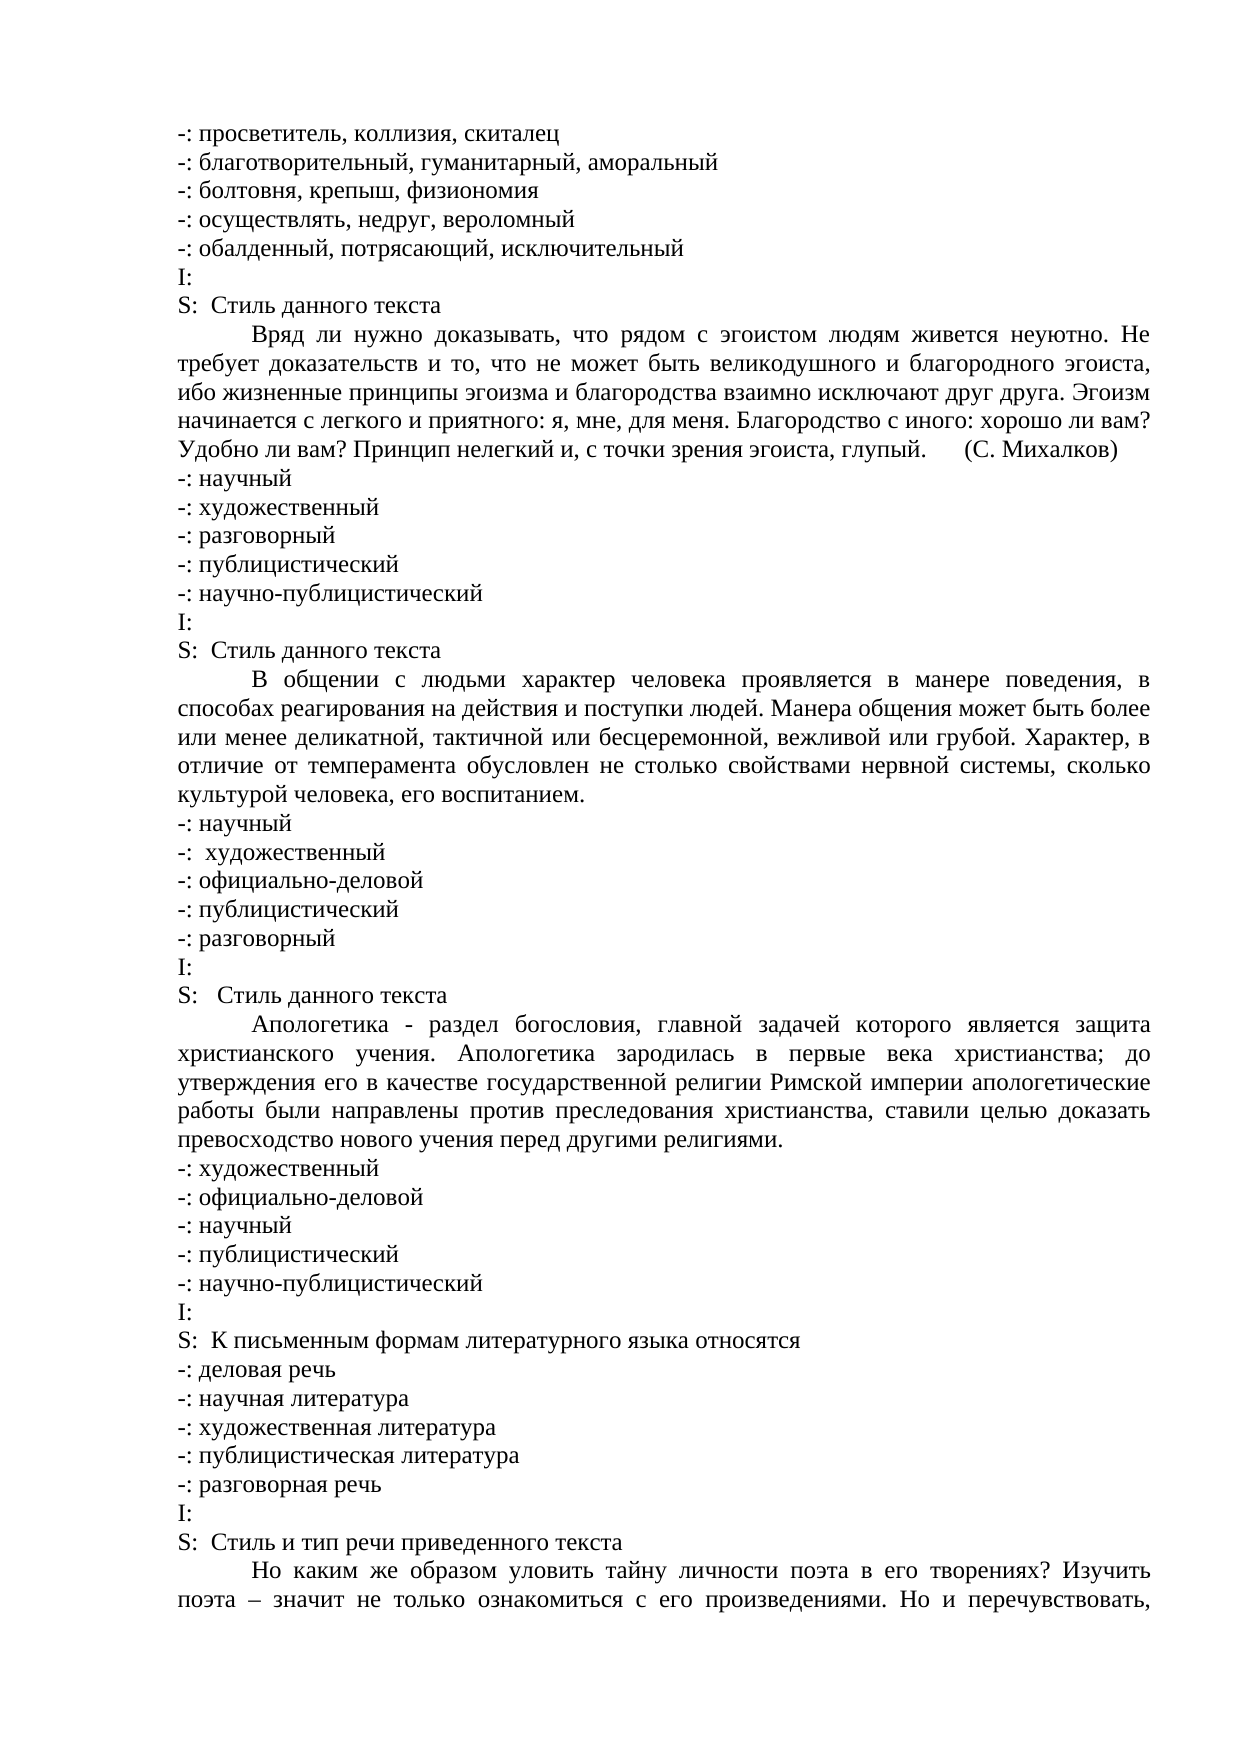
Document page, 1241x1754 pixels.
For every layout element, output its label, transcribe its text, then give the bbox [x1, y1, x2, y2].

text I: [177, 262, 1152, 291]
text -: официально-деловой [177, 1182, 1152, 1211]
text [177, 1556, 1152, 1613]
text Вряд ли нужно доказывать, что рядом с эгоистом людям живется неуютно. Не требует доказательств и то, что не может быть великодушного и благородного эгоиста, ибо жизненные принципы эгоизма и благородства взаимно исключают друг друга. Эгоизм начинается с легкого и приятного: я, мне, для меня. Благородство с иного: хорошо ли вам? Удобно ли вам? Принцип нелегкий и, с точки зрения эгоиста, глупый. (С. Михалков) [177, 319, 1152, 463]
text I: [177, 607, 1152, 636]
text S: Стиль данного текста [177, 981, 1152, 1009]
text -: осуществлять, недруг, вероломный [177, 204, 1152, 233]
text -: научный [177, 1211, 1152, 1239]
text -: благотворительный, гуманитарный, аморальный [177, 147, 1152, 176]
text -: просветитель, коллизия, скиталец [177, 118, 1152, 147]
text -: публицистический [177, 549, 1152, 578]
text -: научно-публицистический [177, 1268, 1152, 1297]
text S: Стиль и тип речи приведенного текста [177, 1527, 1152, 1556]
text S: Стиль данного текста [177, 291, 1152, 319]
text -: научная литература [177, 1383, 1152, 1412]
text -: публицистический [177, 1239, 1152, 1268]
text -: обалденный, потрясающий, исключительный [177, 233, 1152, 262]
text -: деловая речь [177, 1354, 1152, 1383]
text -: разговорный [177, 923, 1152, 952]
text -: художественный [177, 492, 1152, 521]
text -: научно-публицистический [177, 578, 1152, 607]
text -: художественная литература [177, 1412, 1152, 1441]
text В общении с людьми характер человека проявляется в манере поведения, в способах реагирования на действия и поступки людей. Манера общения может быть более или менее деликатной, тактичной или бесцеремонной, вежливой или грубой. Характер, в отличие от темперамента обусловлен не столько свойствами нервной системы, сколько культурой человека, его воспитанием. [177, 664, 1152, 808]
text -: научный [177, 808, 1152, 837]
text S: Стиль данного текста [177, 636, 1152, 664]
text -: публицистическая литература [177, 1441, 1152, 1469]
text -: художественный [177, 837, 1152, 866]
text I: [177, 952, 1152, 981]
text I: [177, 1297, 1152, 1326]
text -: научный [177, 463, 1152, 492]
text Апологетика - раздел богословия, главной задачей которого является защита христианского учения. Апологетика зародилась в первые века христианства; до утверждения его в качестве государственной религии Римской империи апологетические работы были направлены против преследования христианства, ставили целью доказать превосходство нового учения перед другими религиями. [177, 1009, 1152, 1153]
text -: художественный [177, 1153, 1152, 1182]
text S: К письменным формам литературного языка относятся [177, 1326, 1152, 1354]
text -: болтовня, крепыш, физиономия [177, 176, 1152, 204]
text I: [177, 1498, 1152, 1527]
text -: официально-деловой [177, 866, 1152, 894]
text -: разговорная речь [177, 1469, 1152, 1498]
text -: разговорный [177, 521, 1152, 549]
text -: публицистический [177, 894, 1152, 923]
